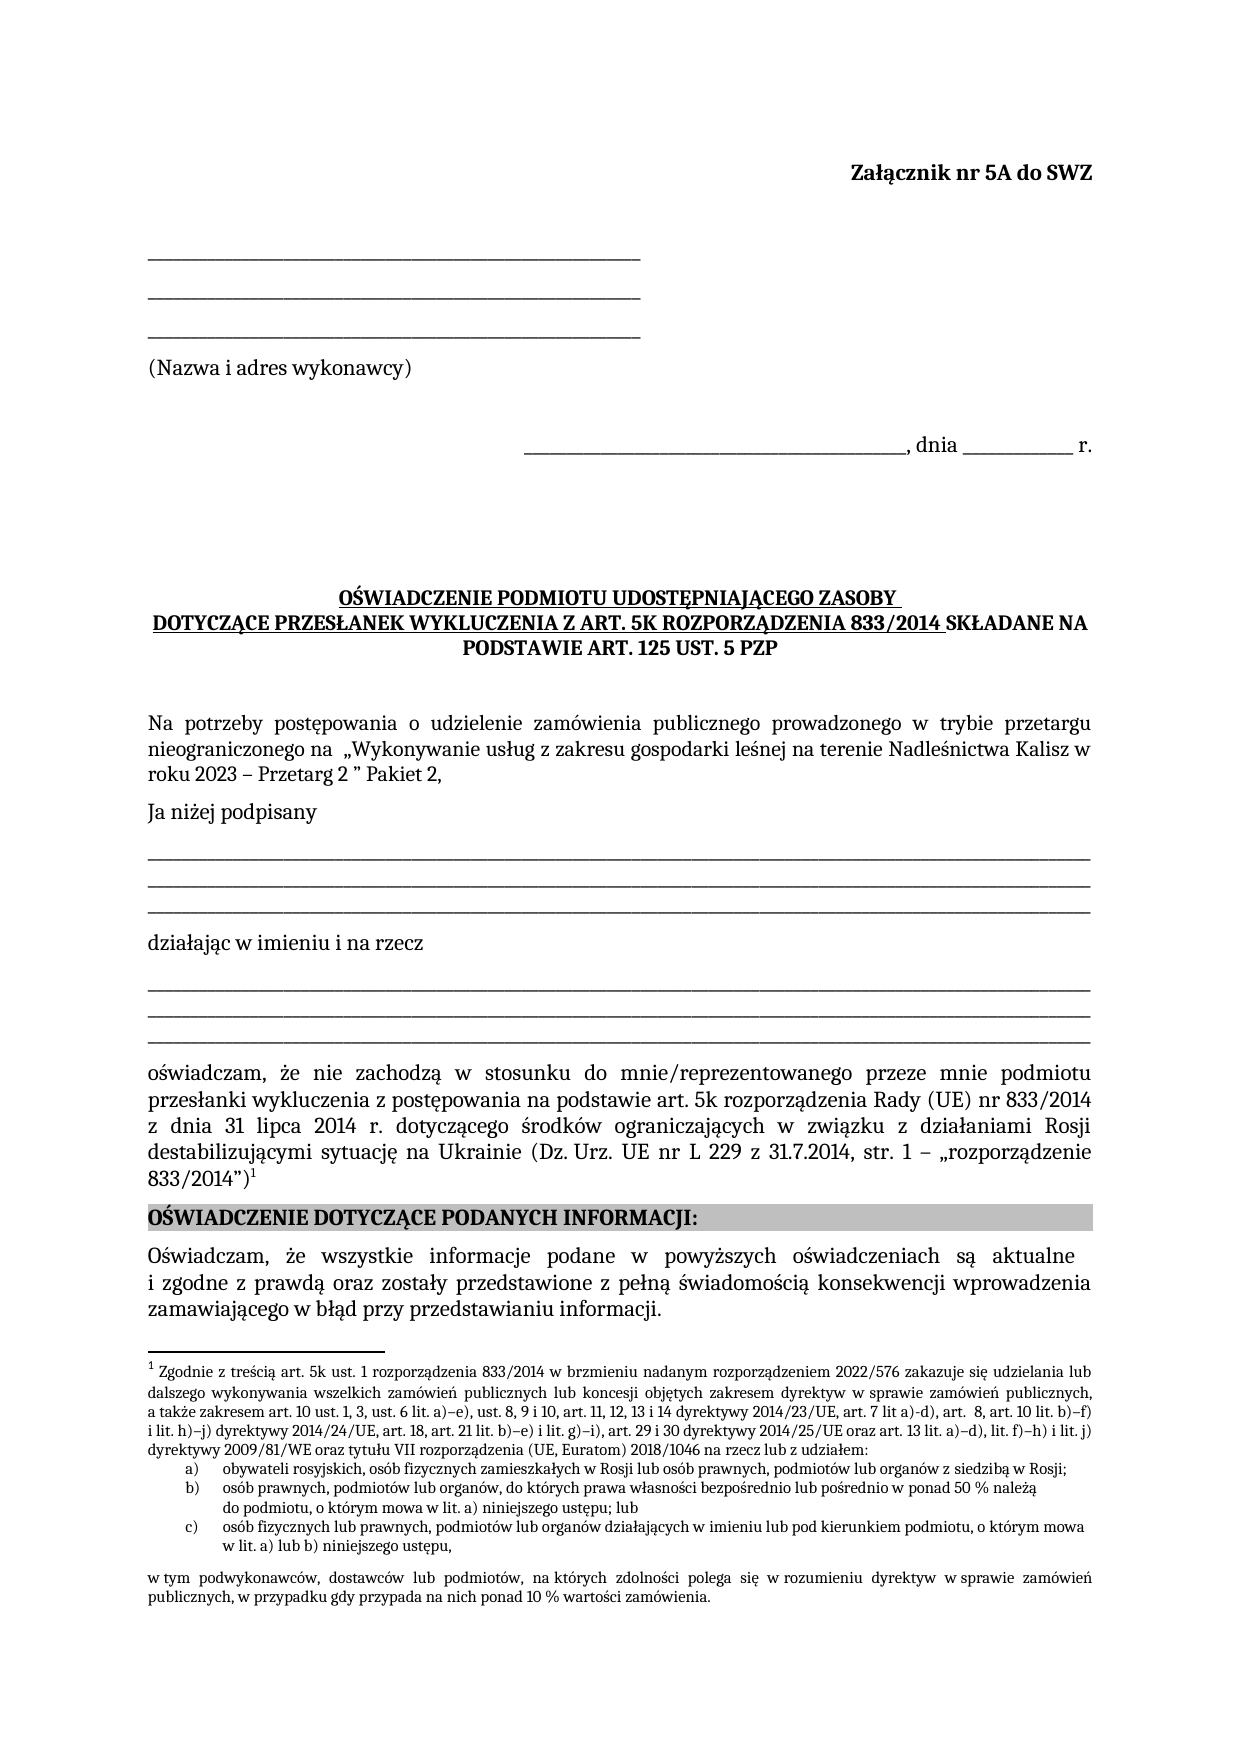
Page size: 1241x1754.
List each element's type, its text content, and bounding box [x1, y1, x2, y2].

text _____________________________________________________________________________________________________________________________________________________________________________________________________________________________________________________________________________________________________________________________________________ [148, 968, 1093, 1047]
text OŚWIADCZENIE DOTYCZĄCE PODANYCH INFORMACJI: [148, 1204, 1093, 1231]
text _____________________________________________________________________________________________________________________________________________________________________________________________________________________________________________________________________________________________________________________________________________ [148, 838, 1093, 917]
text oświadczam, że nie zachodzą w stosunku do mnie/reprezentowanego przeze mnie podmiotu przesłanki wykluczenia z postępowania na podstawie art. 5k rozporządzenia Rady (UE) nr 833/2014 z dnia 31 lipca 2014 r. dotyczącego środków ograniczających w związku z działaniami Rosji destabilizującymi sytuację na Ukrainie (Dz. Urz. UE nr L 229 z 31.7.2014, str. 1 – „rozporządzenie 833/2014”) [148, 1060, 1093, 1192]
text (Nazwa i adres wykonawcy) [148, 354, 1093, 381]
text __________________________________________________________ [148, 238, 1093, 264]
text __________________________________________________________ [148, 316, 1093, 342]
text OŚWIADCZENIE PODMIOTU UDOSTĘPNIAJĄCEGO ZASOBY DOTYCZĄCE PRZESŁANEK WYKLUCZENIA Z ART. 5K ROZPORZĄDZENIA 833/2014 SKŁADANE NA PODSTAWIE ART. 125 UST. 5 PZP [148, 585, 1093, 661]
text Załącznik nr 5A do SWZ [148, 160, 1093, 186]
text Ja niżej podpisany [148, 799, 1093, 826]
text _____________________________________________, dnia _____________ r. [148, 432, 1093, 458]
text __________________________________________________________ [148, 277, 1093, 303]
text Na potrzeby postępowania o udzielenie zamówienia publicznego prowadzonego w trybie przetargu nieograniczonego na „Wykonywanie usług z zakresu gospodarki leśnej na terenie Nadleśnictwa Kalisz w roku 2023 – Przetarg 2 ” Pakiet 2, [148, 711, 1093, 787]
text Oświadczam, że wszystkie informacje podane w powyższych oświadczeniach są aktualne i zgodne z prawdą oraz zostały przedstawione z pełną świadomością konsekwencji wprowadzenia zamawiającego w błąd przy przedstawianiu informacji. [148, 1243, 1093, 1322]
text działając w imieniu i na rzecz [148, 929, 1093, 956]
